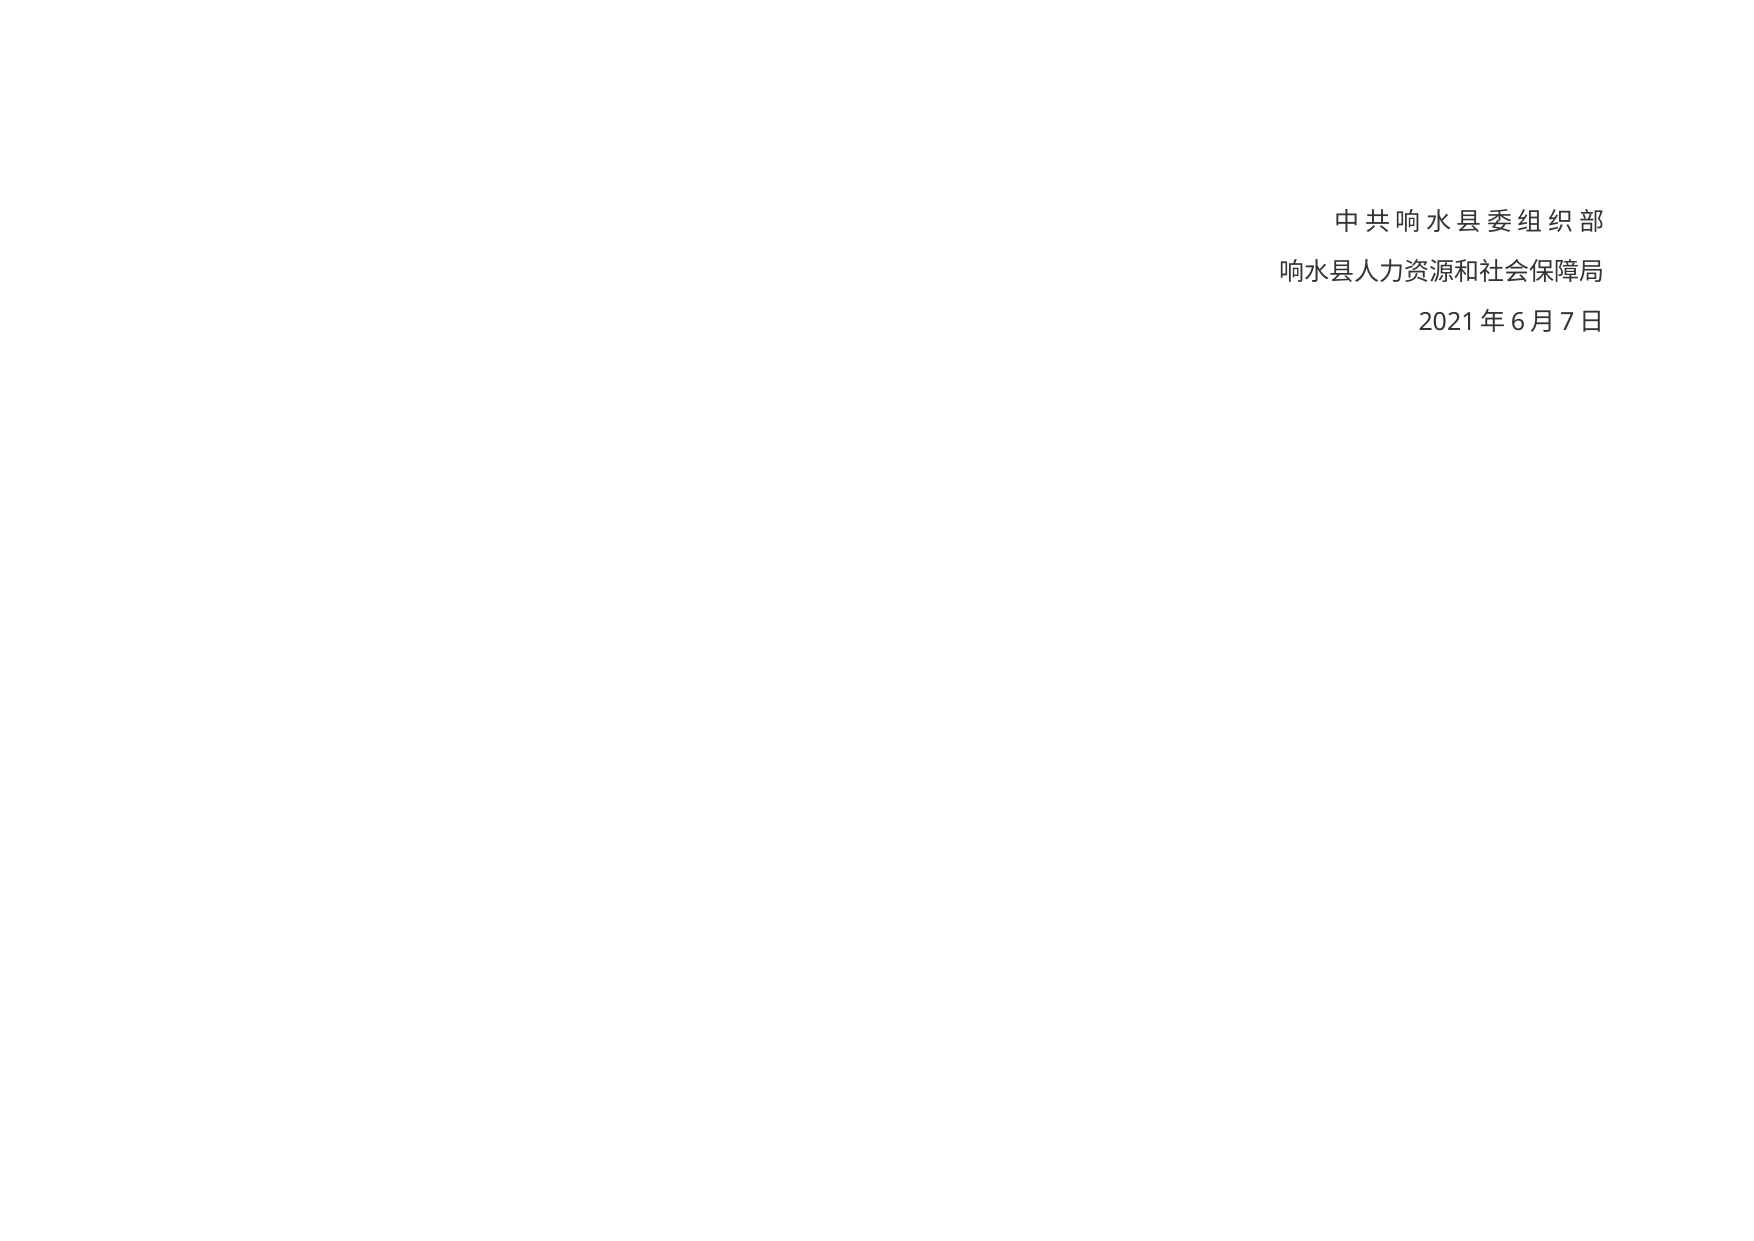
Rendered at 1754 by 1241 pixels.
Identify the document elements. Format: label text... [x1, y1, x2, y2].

text 2021年6月7日 [150, 287, 1604, 337]
text 中 共 响 水 县 委 组 织 部 [150, 187, 1604, 237]
text 响水县人力资源和社会保障局 [150, 237, 1604, 287]
